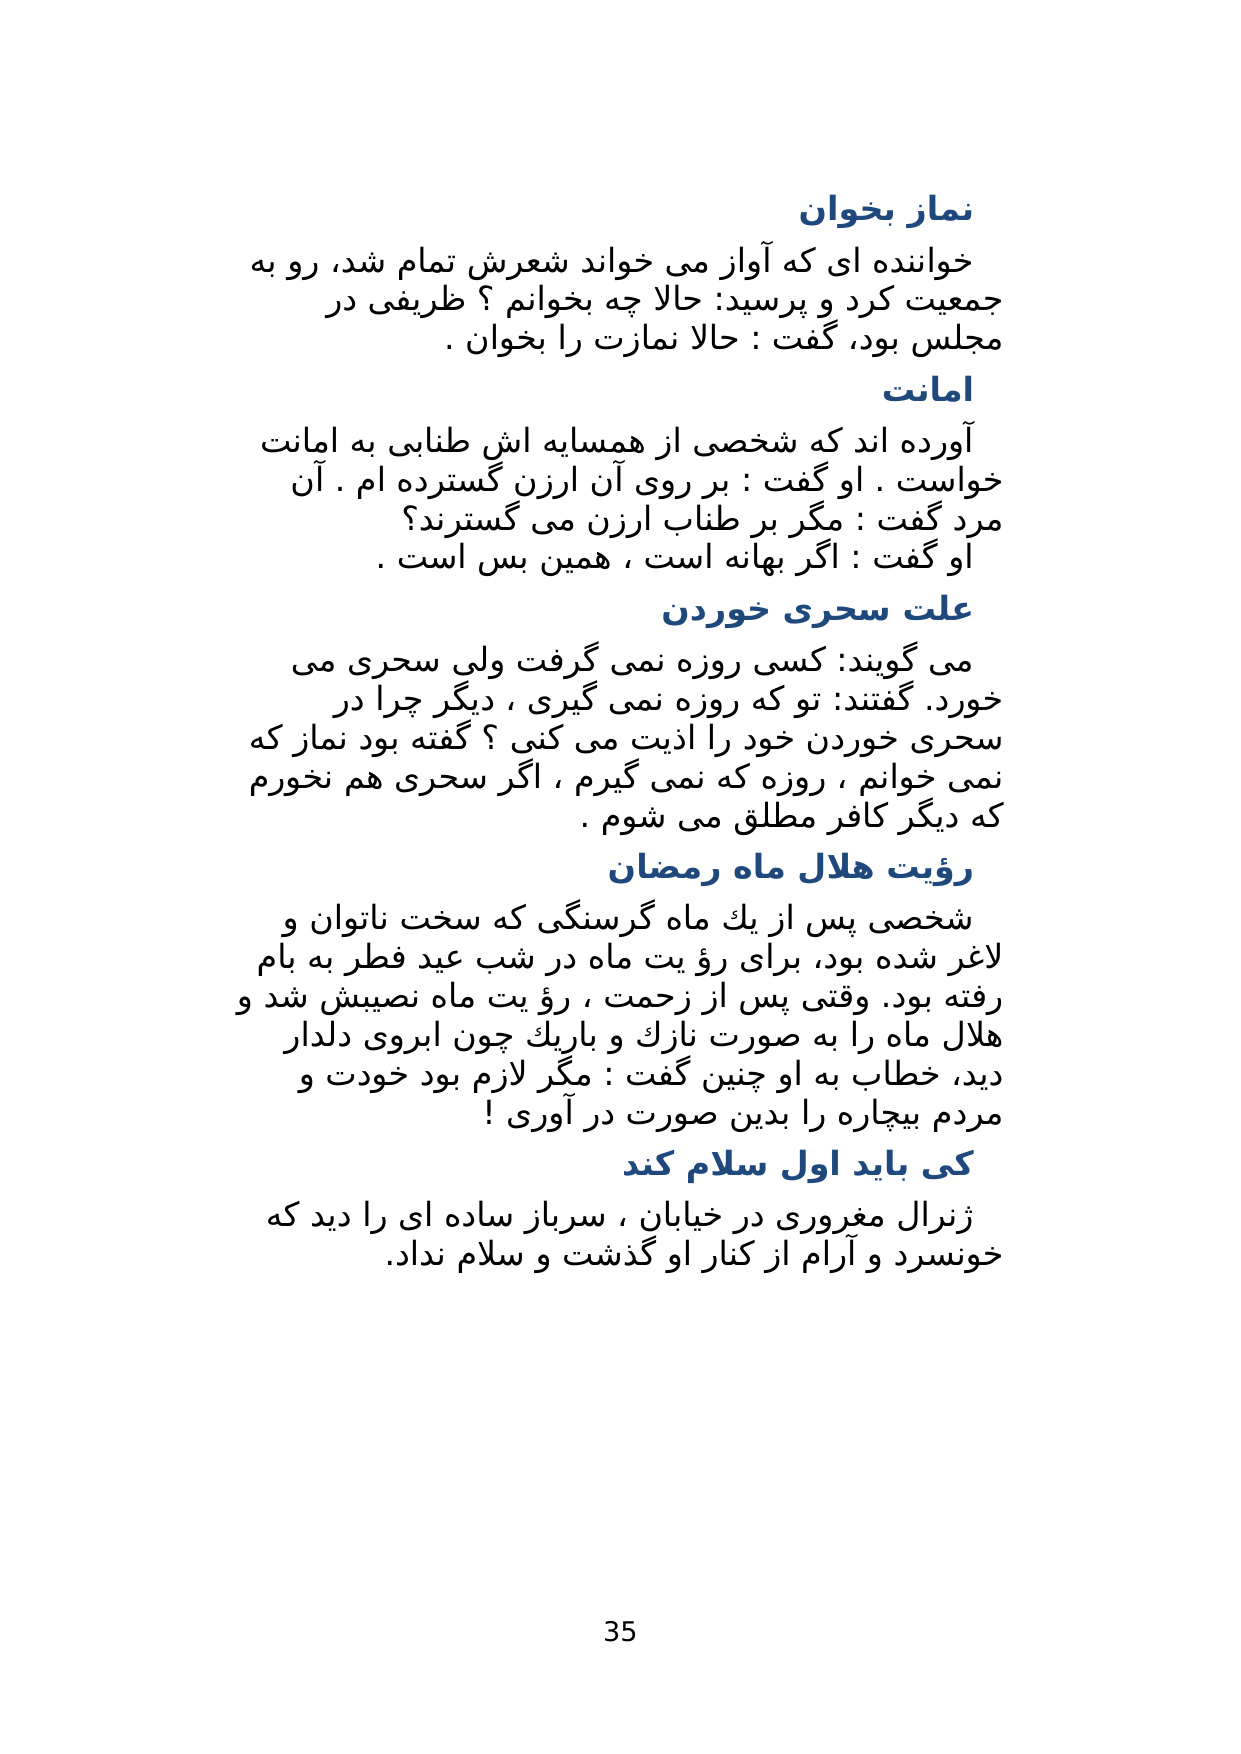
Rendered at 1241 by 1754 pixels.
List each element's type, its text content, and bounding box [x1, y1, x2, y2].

text خواننده اى كه آواز مى خواند شعرش تمام شد، رو به جمعيت كرد و پرسيد: حالا چه بخوانم ؟ ظريفى در مجلس بود، گفت : حالا نمازت را بخوان . [236, 241, 1004, 358]
subtitle كى بايد اول سلام كند [236, 1144, 1004, 1183]
text شخصى پس از يك ماه گرسنگى كه سخت ناتوان و لاغر شده بود، براى رؤ يت ماه در شب عيد فطر به بام رفته بود. وقتى پس از زحمت ، رؤ يت ماه نصيبش شد و هلال ماه را به صورت نازك و باريك چون ابروى دلدار ديد، خطاب به او چنين گفت : مگر لازم بود خودت و مردم بيچاره را بدين صورت در آورى ! [236, 899, 1004, 1132]
text او گفت : اگر بهانه است ، همين بس است . [236, 538, 1004, 577]
subtitle رؤيت هلال ماه رمضان [236, 847, 1004, 886]
text ژنرال مغرورى در خيابان ، سرباز ساده اى را ديد كه خونسرد و آرام از كنار او گذشت و سلام نداد. [236, 1196, 1004, 1273]
subtitle امانت [236, 370, 1004, 409]
text مى گويند: كسى روزه نمى گرفت ولى سحرى مى خورد. گفتند: تو كه روزه نمى گيرى ، ديگر چرا در سحرى خوردن خود را اذيت مى كنى ؟ گفته بود نماز كه نمى خوانم ، روزه كه نمى گيرم ، اگر سحرى هم نخورم كه ديگر كافر مطلق مى شوم . [236, 641, 1004, 835]
text آورده اند كه شخصى از همسايه اش طنابى به امانت خواست . او گفت : بر روى آن ارزن گسترده ام . آن مرد گفت : مگر بر طناب ارزن مى گسترند؟ [236, 421, 1004, 538]
subtitle علت سحرى خوردن [236, 589, 1004, 628]
subtitle نماز بخوان [236, 190, 1004, 228]
